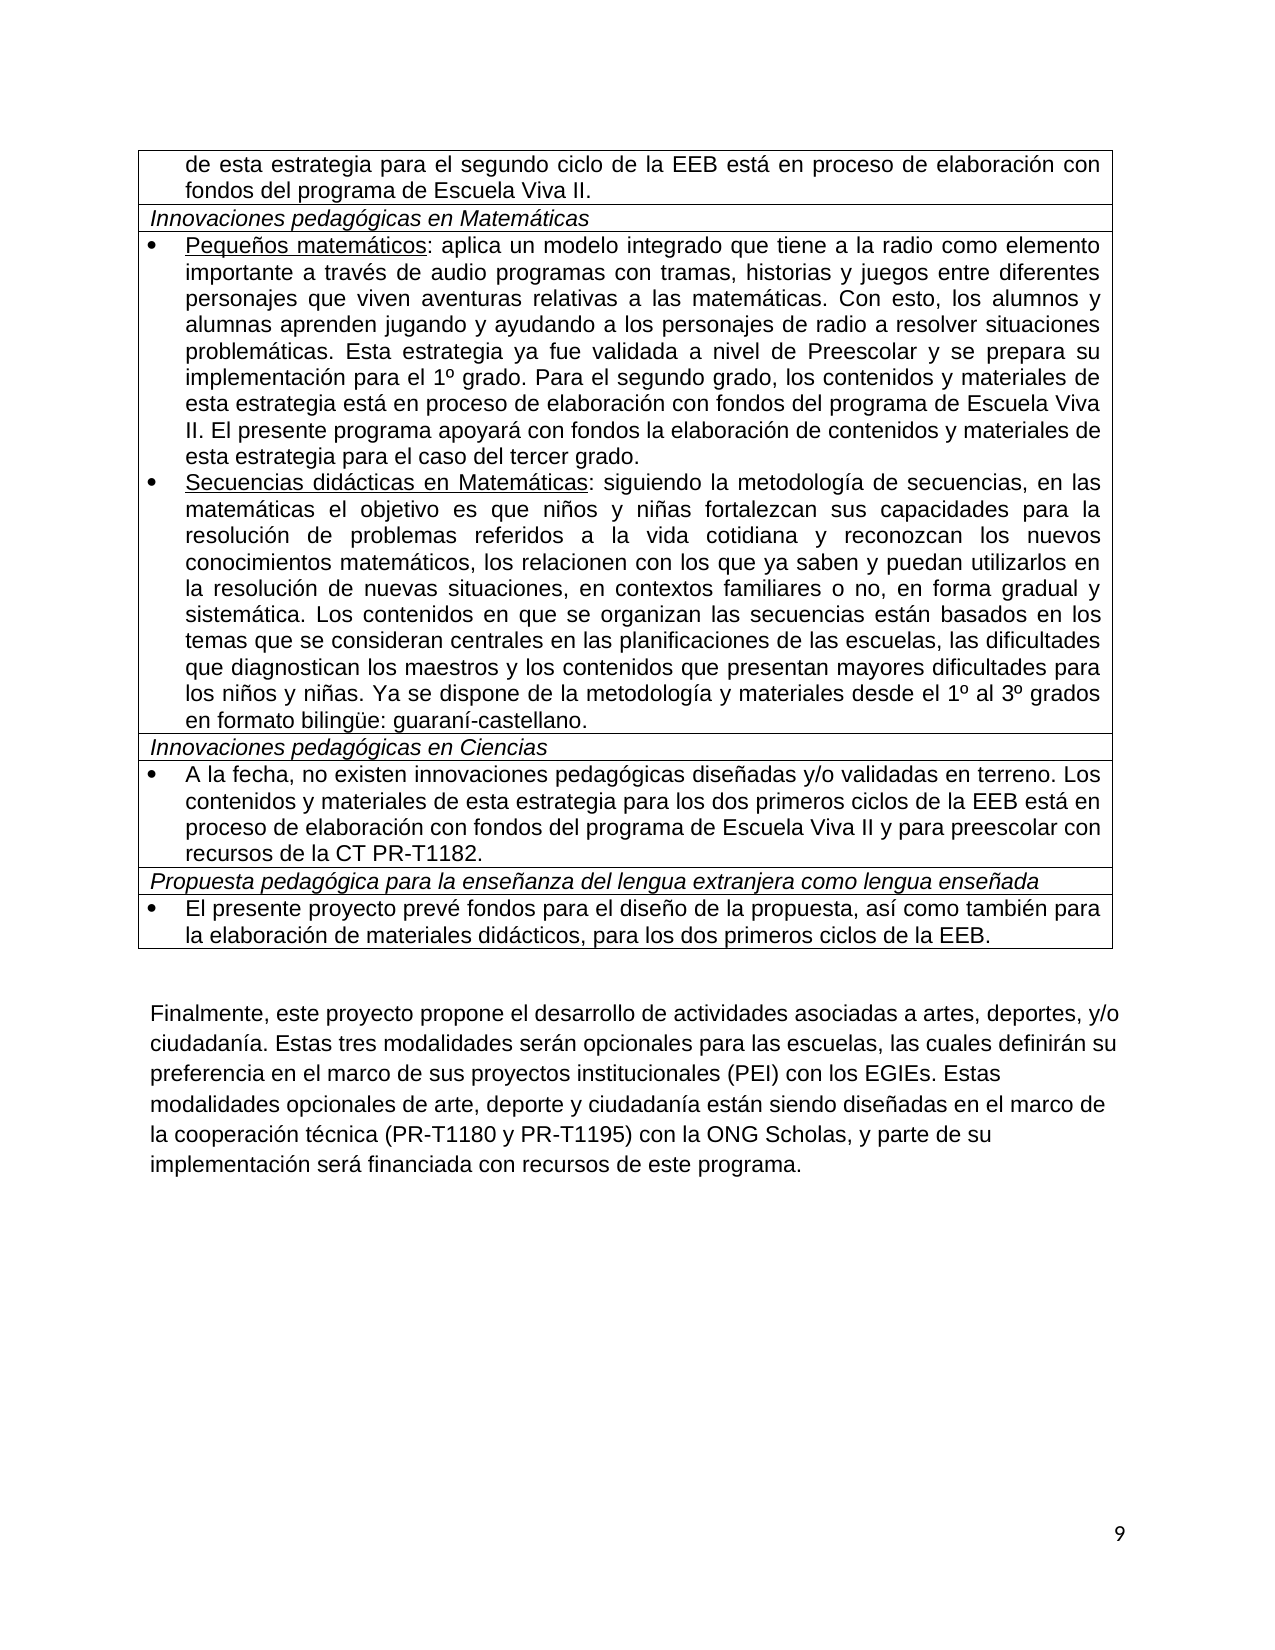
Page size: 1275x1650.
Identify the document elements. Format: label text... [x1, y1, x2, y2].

text Finalmente, este proyecto propone el desarrollo de actividades asociadas a artes, deportes, y/o ciudadanía. Estas tres modalidades serán opcionales para las escuelas, las cuales definirán su preferencia en el marco de sus proyectos institucionales (PEI) con los EGIEs. Estas modalidades opcionales de arte, deporte y ciudadanía están siendo diseñadas en el marco de la cooperación técnica (PR-T1180 y PR-T1195) con la ONG Scholas, y parte de su implementación será financiada con recursos de este programa. [150, 1000, 1125, 1177]
table_cell Innovaciones pedagógicas en Matemáticas [139, 205, 1112, 231]
table_cell Pequeños matemáticos: aplica un modelo integrado que tiene a la radio como elemento importante a través de audio programas con tramas, historias y juegos entre diferentes personajes que viven aventuras relativas a las matemáticas. Con esto, los alumnos y alumnas aprenden jugando y ayudando a los personajes de radio a resolver situaciones problemáticas. Esta estrategia ya fue validada a nivel de Preescolar y se prepara su implementación para el 1º grado. Para el segundo grado, los contenidos y materiales de esta estrategia está en proceso de elaboración con fondos del programa de Escuela Viva II. El presente programa apoyará con fondos la elaboración de contenidos y materiales de esta estrategia para el caso del tercer grado. Secuencias didácticas en Matemáticas: siguiendo la metodología de secuencias, en las matemáticas el objetivo es que niños y niñas fortalezcan sus capacidades para la resolución de problemas referidos a la vida cotidiana y reconozcan los nuevos conocimientos matemáticos, los relacionen con los que ya saben y puedan utilizarlos en la resolución de nuevas situaciones, en contextos familiares o no, en forma gradual y sistemática. Los contenidos en que se organizan las secuencias están basados en los temas que se consideran centrales en las planificaciones de las escuelas, las dificultades que diagnostican los maestros y los contenidos que presentan mayores dificultades para los niños y niñas. Ya se dispone de la metodología y materiales desde el 1º al 3º grados en formato bilingüe: guaraní-castellano. [139, 232, 1112, 733]
table_cell El presente proyecto prevé fondos para el diseño de la propuesta, así como también para la elaboración de materiales didácticos, para los dos primeros ciclos de la EEB. [139, 895, 1112, 948]
table_cell Innovaciones pedagógicas en Ciencias [139, 734, 1112, 760]
table_cell A la fecha, no existen innovaciones pedagógicas diseñadas y/o validadas en terreno. Los contenidos y materiales de esta estrategia para los dos primeros ciclos de la EEB está en proceso de elaboración con fondos del programa de Escuela Viva II y para preescolar con recursos de la CT PR-T1182. [139, 761, 1112, 867]
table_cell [139, 151, 1112, 204]
table_cell Propuesta pedagógica para la enseñanza del lengua extranjera como lengua enseñada [139, 868, 1112, 894]
